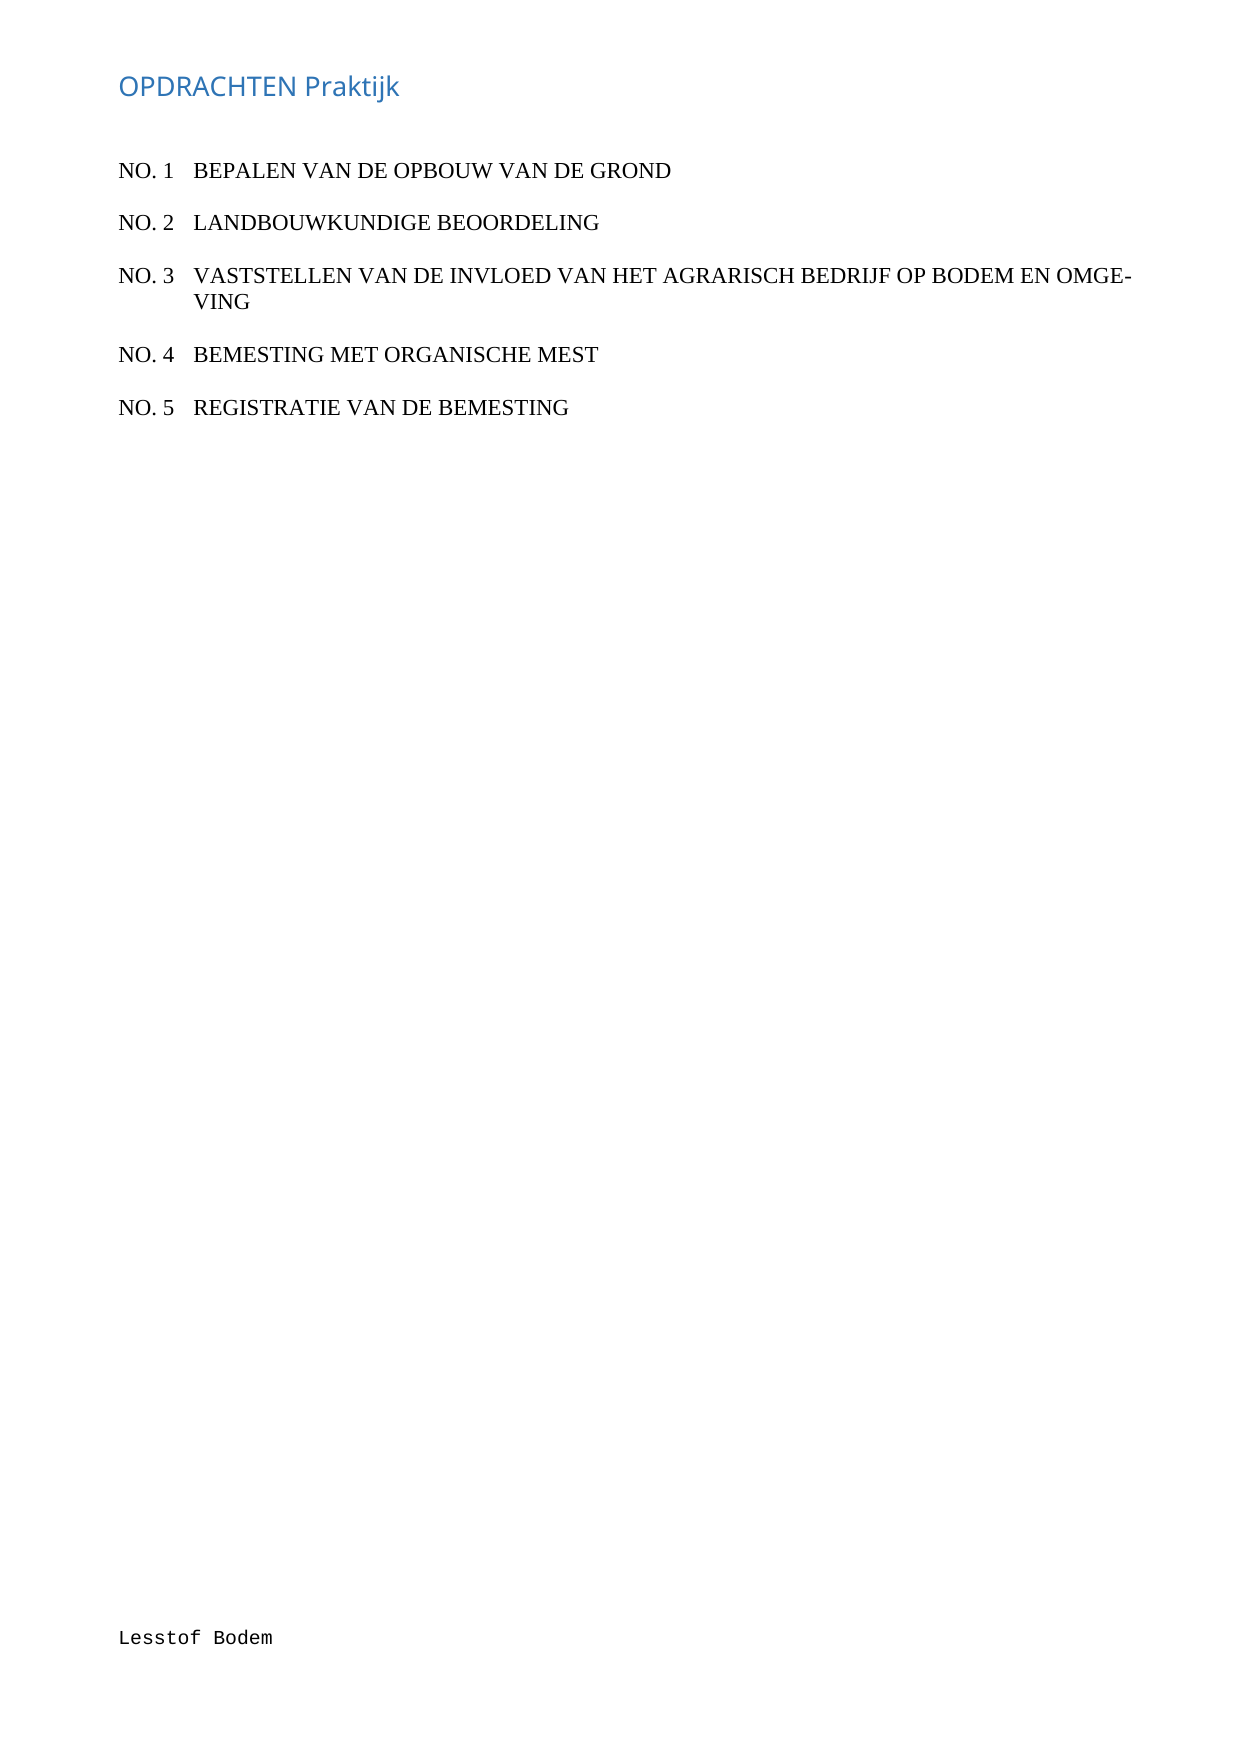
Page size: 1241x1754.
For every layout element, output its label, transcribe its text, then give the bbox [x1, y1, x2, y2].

text NO. 5 REGISTRATIE VAN DE BEMESTING [118, 394, 1152, 420]
text NO. 4 BEMESTING MET ORGANISCHE MEST [118, 341, 1152, 367]
text NO. 3 VASTSTELLEN VAN DE INVLOED VAN HET AGRARISCH BEDRIJF OP BODEM EN OMGEVING [118, 262, 1152, 315]
subtitle OPDRACHTEN Praktijk [118, 67, 1122, 104]
text NO. 2 LANDBOUWKUNDIGE BEOORDELING [118, 209, 1152, 236]
text NO. 1 BEPALEN VAN DE OPBOUW VAN DE GROND [118, 157, 1152, 183]
